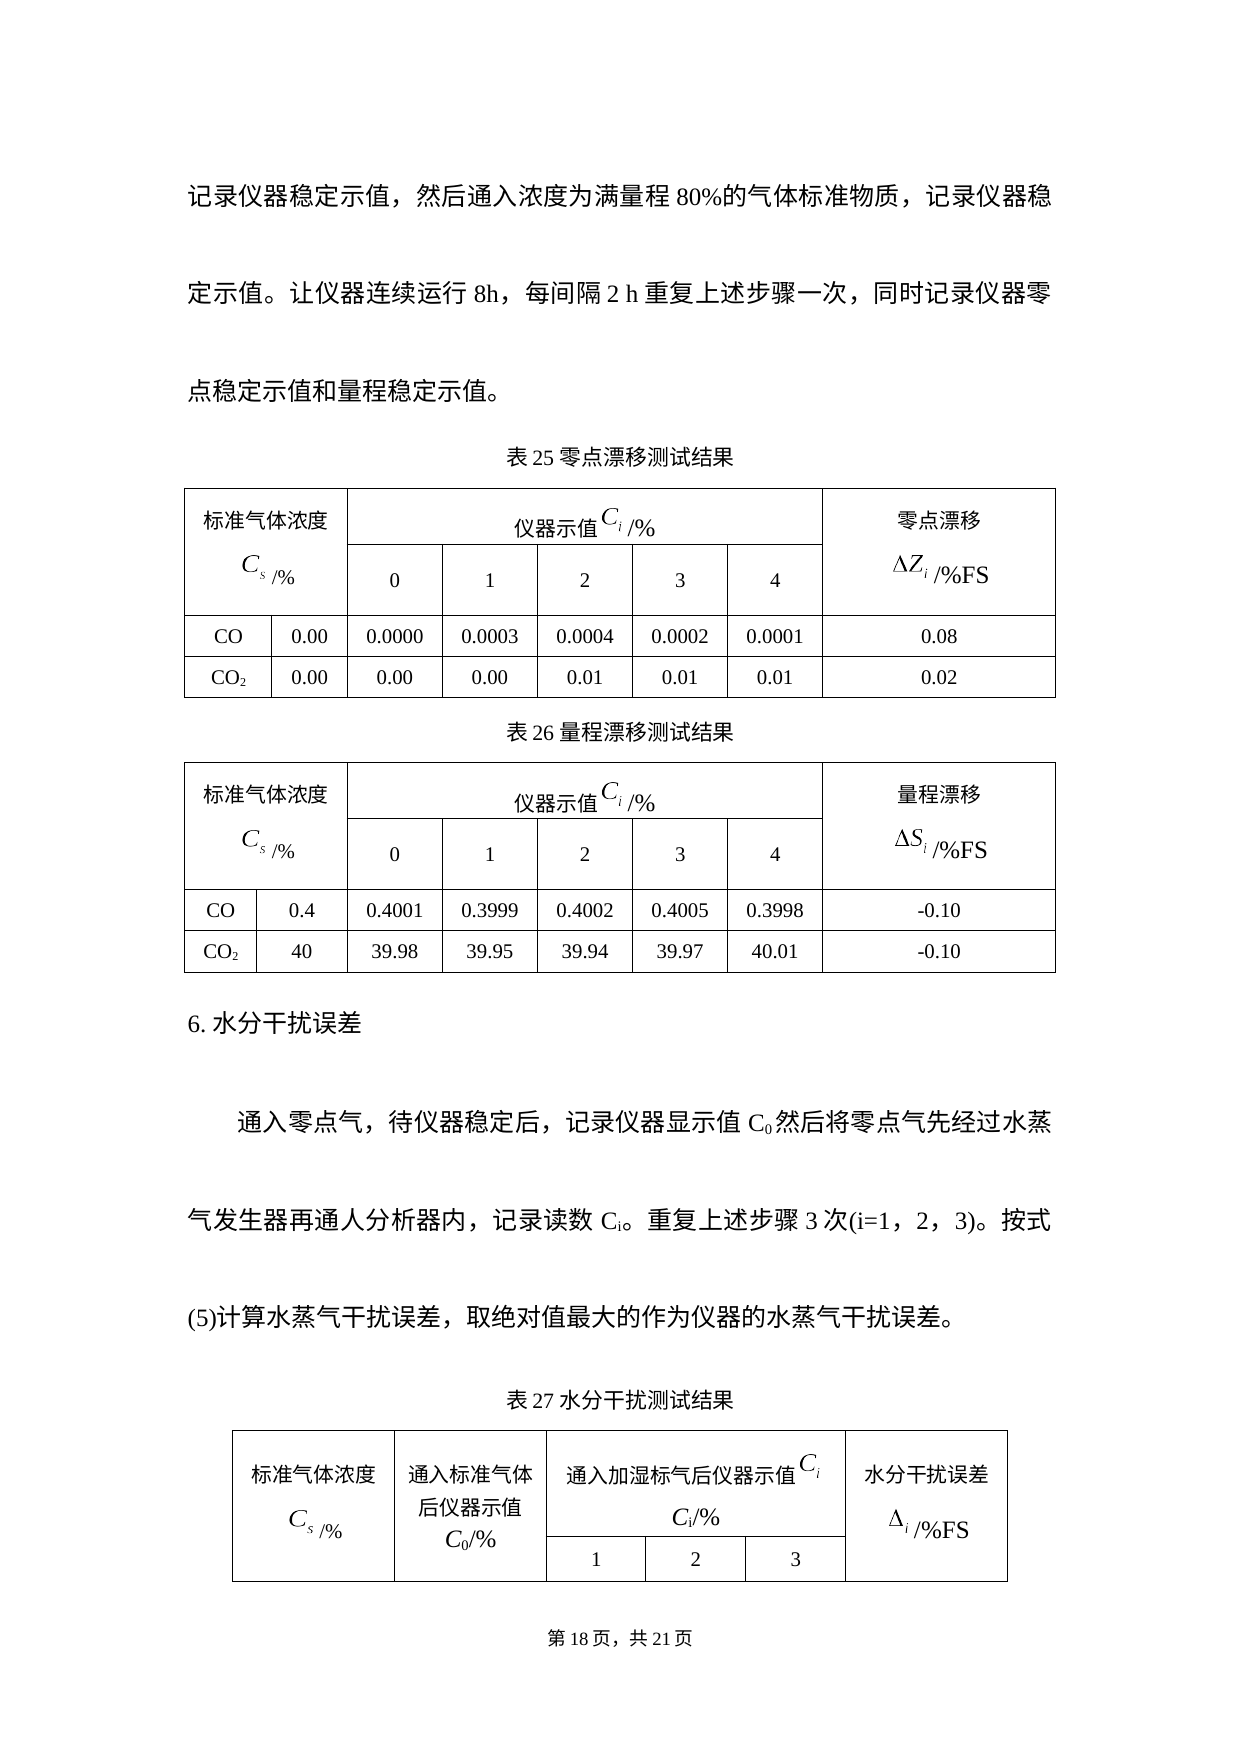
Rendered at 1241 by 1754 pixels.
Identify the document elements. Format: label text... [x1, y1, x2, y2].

table_cell CO2 [185, 657, 271, 697]
table_cell 0.4001 [348, 890, 442, 930]
table_cell 1 [443, 819, 537, 889]
table_cell 0.4002 [538, 890, 632, 930]
table_cell 40 [257, 931, 347, 972]
table_cell 0.4 [257, 890, 347, 930]
table_cell 0.0000 [348, 616, 442, 656]
table_cell 4 [728, 819, 822, 889]
table_cell CO [185, 890, 256, 930]
table_header 零点漂移 /%FS [823, 489, 1055, 614]
table_cell 3 [633, 819, 727, 889]
table_cell 2 [538, 545, 632, 614]
table_header 标准气体浓度/% [185, 763, 347, 889]
text 表25 零点漂移测试结果 [187, 440, 1053, 472]
table_header 仪器示值/% [348, 763, 822, 818]
table_header 标准气体浓度/% [233, 1431, 394, 1581]
table_cell 0 [348, 819, 442, 889]
table_cell 0.00 [443, 657, 537, 697]
table_cell 39.98 [348, 931, 442, 972]
text 表26 量程漂移测试结果 [187, 714, 1053, 746]
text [187, 162, 1053, 422]
table_cell 0.3999 [443, 890, 537, 930]
table_cell 0.01 [728, 657, 822, 697]
table_cell 40.01 [728, 931, 822, 972]
table_cell 0.00 [348, 657, 442, 697]
table_cell 0 [348, 545, 442, 614]
table_cell 0.0003 [443, 616, 537, 656]
table_cell 0.4005 [633, 890, 727, 930]
table_header 通入加湿标气后仪器示值 Ci/% [547, 1431, 845, 1536]
table_cell 0.3998 [728, 890, 822, 930]
table_cell 1 [547, 1537, 645, 1581]
table_cell 0.01 [538, 657, 632, 697]
table_cell CO [185, 616, 271, 656]
table_cell 2 [538, 819, 632, 889]
table_cell 0.00 [272, 657, 347, 697]
table_cell 1 [443, 545, 537, 614]
table_cell 0.0002 [633, 616, 727, 656]
table_cell -0.10 [823, 931, 1055, 972]
table_cell 3 [633, 545, 727, 614]
list 水分干扰误差 [187, 989, 1053, 1054]
table_cell 0.02 [823, 657, 1055, 697]
table_cell CO2 [185, 931, 256, 972]
table_cell 39.94 [538, 931, 632, 972]
table_cell 39.97 [633, 931, 727, 972]
table_header 仪器示值/% [348, 489, 822, 544]
table_cell 0.00 [272, 616, 347, 656]
text 通入零点气，待仪器稳定后，记录仪器显示值C0然后将零点气先经过水蒸气发生器再通人分析器内，记录读数Ci。重复上述步骤3次(i=1，2，3)。按式(5)计算水蒸气干扰误差，取绝对值最大的作为仪器的水蒸气干扰误差。 [187, 1088, 1053, 1348]
table_cell -0.10 [823, 890, 1055, 930]
table_header 通入标准气体后仪器示值 C0/% [395, 1431, 546, 1581]
table_cell 39.95 [443, 931, 537, 972]
table_header 水分干扰误差 /%FS [846, 1431, 1007, 1581]
table_cell 0.08 [823, 616, 1055, 656]
text 表27 水分干扰测试结果 [187, 1383, 1053, 1414]
table_cell 0.0004 [538, 616, 632, 656]
table_cell 2 [646, 1537, 745, 1581]
table_header 标准气体浓度/% [185, 489, 347, 614]
table_cell 4 [728, 545, 822, 614]
table_cell 3 [746, 1537, 845, 1581]
table_cell 0.01 [633, 657, 727, 697]
table_header 量程漂移 /%FS [823, 763, 1055, 889]
table_cell 0.0001 [728, 616, 822, 656]
